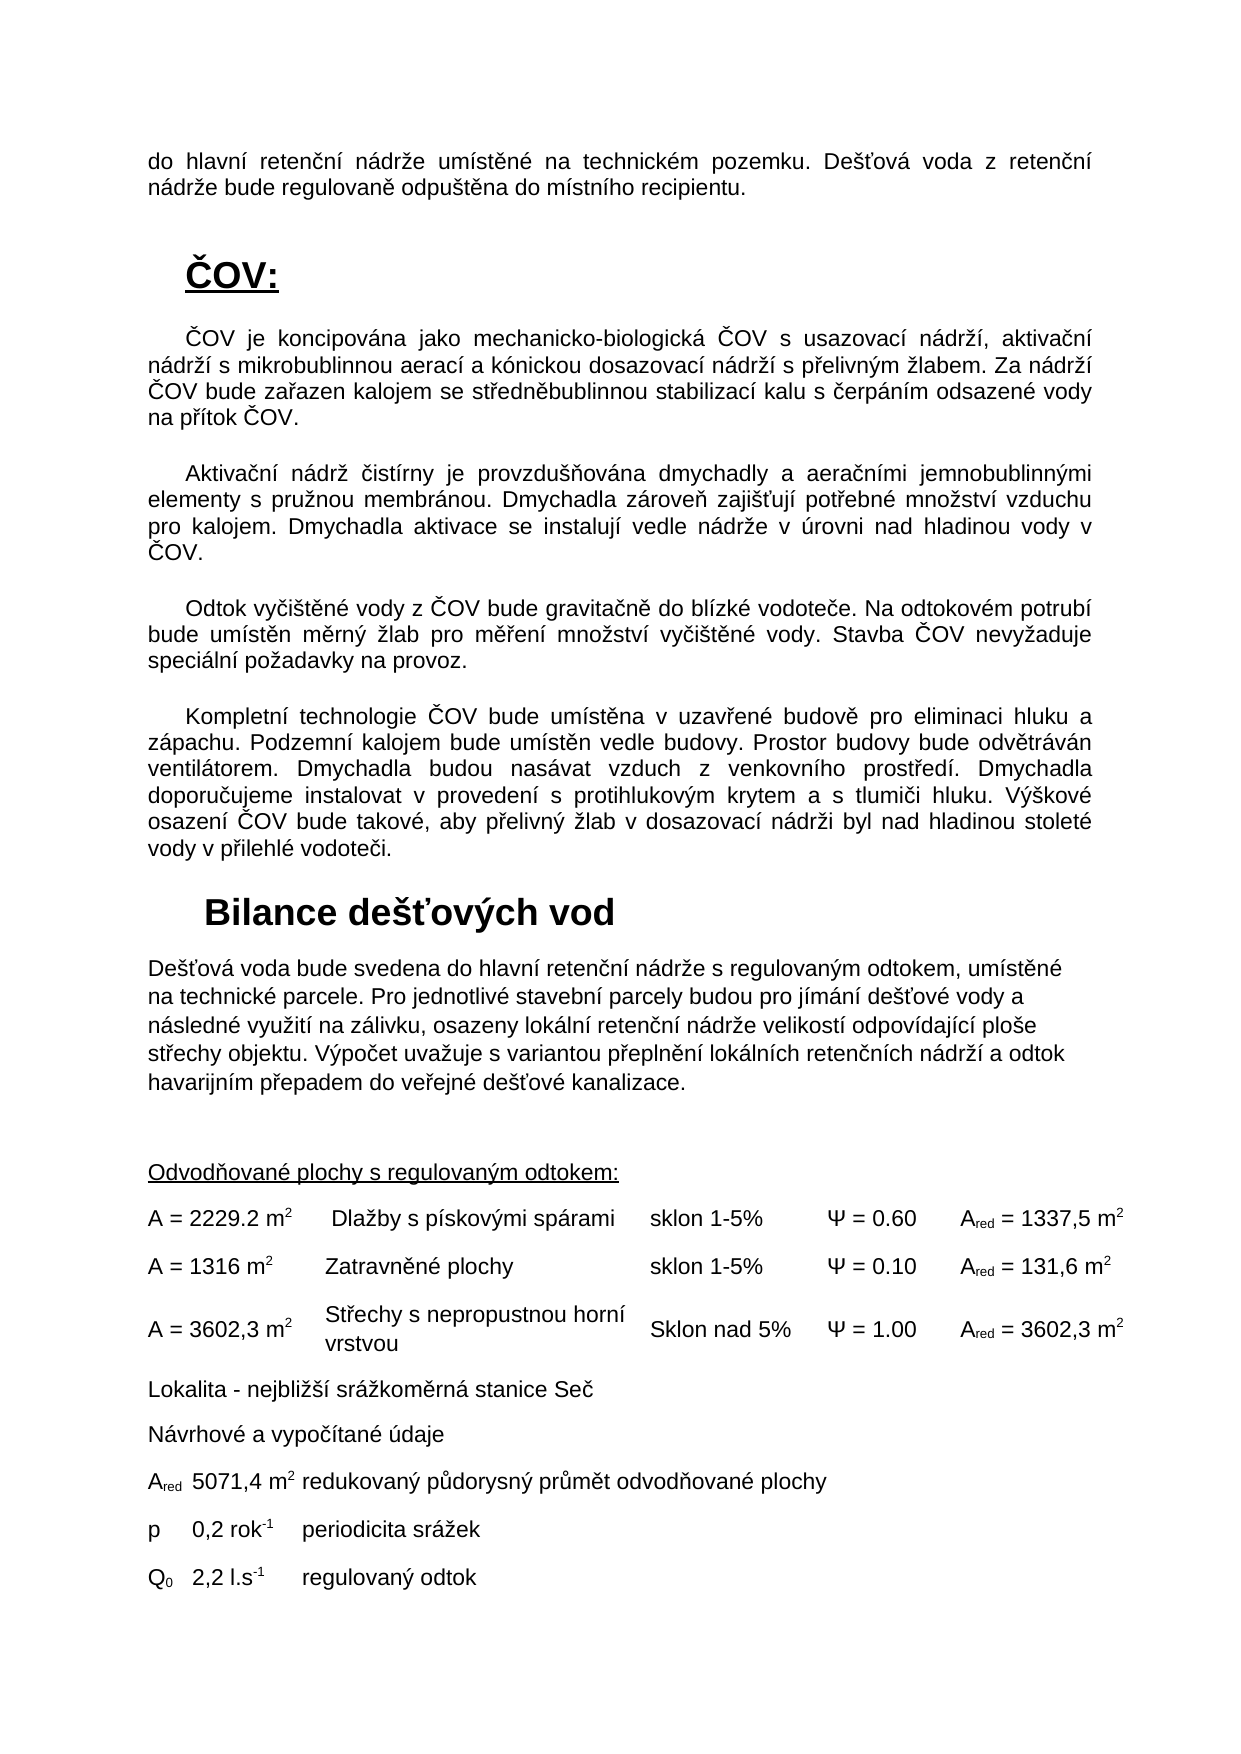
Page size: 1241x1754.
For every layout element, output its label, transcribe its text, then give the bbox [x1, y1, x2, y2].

table_cell sklon 1-5% [648, 1252, 825, 1300]
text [148, 148, 1093, 200]
text Odtok vyčištěné vody z ČOV bude gravitačně do blízké vodoteče. Na odtokovém potrubí bude umístěn měrný žlab pro měření množství vyčištěné vody. Stavba ČOV nevyžaduje speciální požadavky na provoz. [148, 594, 1093, 673]
text Lokalita - nejbližší srážkoměrná stanice Seč [148, 1376, 1093, 1403]
table_header redukovaný půdorysný průmět odvodňované plochy [300, 1466, 833, 1514]
table_cell 0,2 rok-1 [190, 1515, 300, 1562]
table_header 5071,4 m2 [190, 1466, 300, 1514]
text Kompletní technologie ČOV bude umístěna v uzavřené budově pro eliminaci hluku a zápachu. Podzemní kalojem bude umístěn vedle budovy. Prostor budovy bude odvětráván ventilátorem. Dmychadla budou nasávat vzduch z venkovního prostředí. Dmychadla doporučujeme instalovat v provedení s protihlukovým krytem a s tlumiči hluku. Výškové osazení ČOV bude takové, aby přelivný žlab v dosazovací nádrži byl nad hladinou stoleté vody v přilehlé vodoteči. [148, 703, 1093, 861]
table_cell Ared = 3602,3 m2 [959, 1300, 1133, 1376]
table_cell Sklon nad 5% [648, 1300, 825, 1376]
text ČOV je koncipována jako mechanicko-biologická ČOV s usazovací nádrží, aktivační nádrží s mikrobublinnou aerací a kónickou dosazovací nádrží s přelivným žlabem. Za nádrží ČOV bude zařazen kalojem se středněbublinnou stabilizací kalu s čerpáním odsazené vody na přítok ČOV. [148, 325, 1093, 431]
table_cell 2,2 l.s-1 [190, 1563, 300, 1592]
table_cell p [146, 1515, 190, 1562]
table_cell Q0 [146, 1563, 190, 1592]
table_header Ared [146, 1466, 190, 1514]
text Bilance dešťových vod [204, 890, 1093, 933]
table_header Ared = 1337,5 m2 [959, 1204, 1133, 1252]
table_cell Ψ = 1.00 [825, 1300, 958, 1376]
text Návrhové a vypočítané údaje [148, 1421, 1093, 1448]
table_cell periodicita srážek [300, 1515, 833, 1562]
table_header sklon 1-5% [648, 1204, 825, 1252]
table_header Ψ = 0.60 [825, 1204, 958, 1252]
table_cell Ψ = 0.10 [825, 1252, 958, 1300]
table_cell A = 3602,3 m2 [146, 1300, 323, 1376]
table_cell A = 1316 m2 [146, 1252, 323, 1300]
text Odvodňované plochy s regulovaným odtokem: [148, 1159, 1093, 1185]
table_cell Ared = 131,6 m2 [959, 1252, 1133, 1300]
table_cell Střechy s nepropustnou horní vrstvou [323, 1300, 648, 1376]
table_header Dlažby s pískovými spárami [323, 1204, 648, 1252]
text Dešťová voda bude svedena do hlavní retenční nádrže s regulovaným odtokem, umístěné na technické parcele. Pro jednotlivé stavební parcely budou pro jímání dešťové vody a následné využití na zálivku, osazeny lokální retenční nádrže velikostí odpovídající ploše střechy objektu. Výpočet uvažuje s variantou přeplnění lokálních retenčních nádrží a odtok havarijním přepadem do veřejné dešťové kanalizace. [148, 955, 1093, 1095]
text Aktivační nádrž čistírny je provzdušňována dmychadly a aeračními jemnobublinnými elementy s pružnou membránou. Dmychadla zároveň zajišťují potřebné množství vzduchu pro kalojem. Dmychadla aktivace se instalují vedle nádrže v úrovni nad hladinou vody v ČOV. [148, 460, 1093, 565]
table_header A = 2229.2 m2 [146, 1204, 323, 1252]
table_cell Zatravněné plochy [323, 1252, 648, 1300]
text ČOV: [148, 253, 1093, 296]
table_cell regulovaný odtok [300, 1563, 833, 1592]
